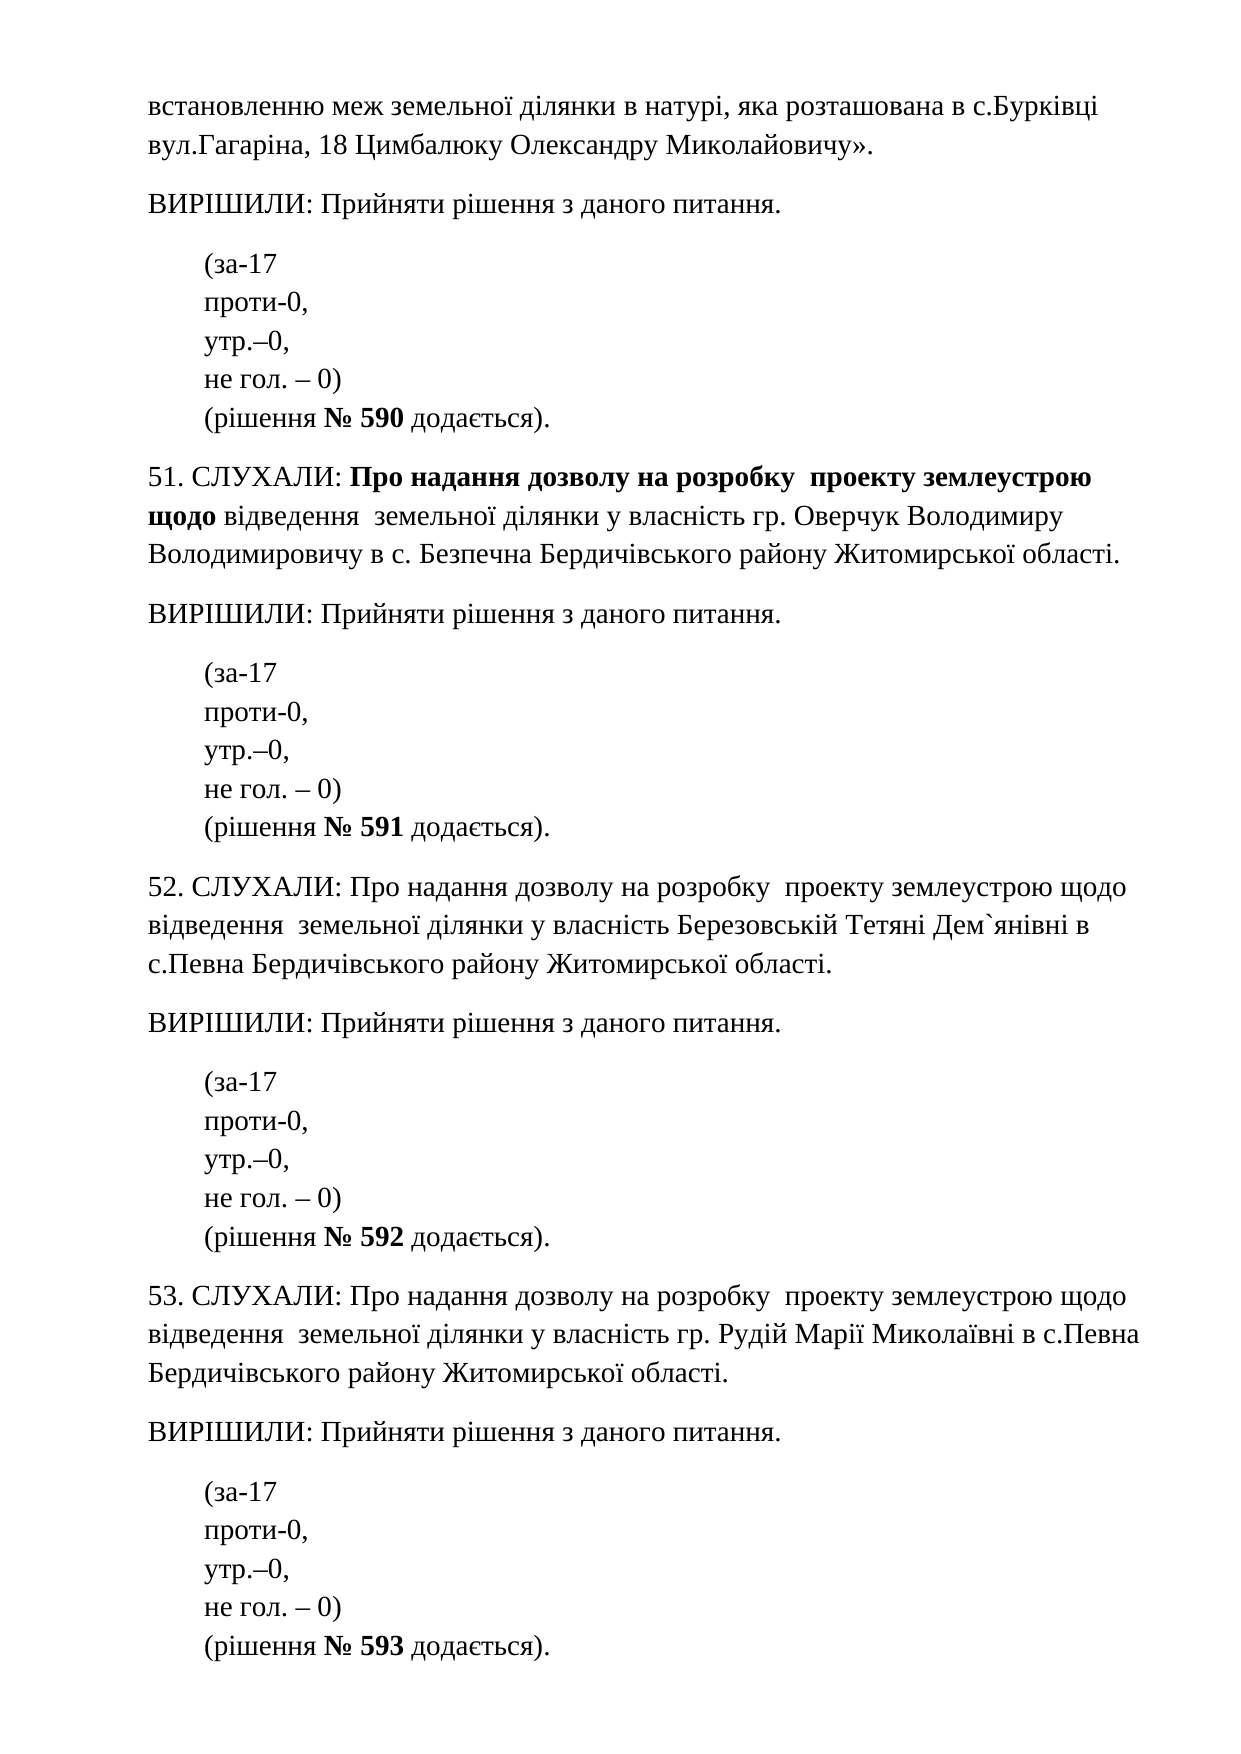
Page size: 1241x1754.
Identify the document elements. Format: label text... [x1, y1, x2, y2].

text ВИРІШИЛИ: Прийняти рішення з даного питання. [148, 1414, 1152, 1448]
text ВИРІШИЛИ: Прийняти рішення з даного питання. [148, 596, 1152, 629]
list (за-17 проти-0, утр.–0, не гол. – 0) [204, 655, 1152, 804]
list (рішення № 590 додається). [204, 400, 1152, 433]
text 53. СЛУХАЛИ: Про надання дозволу на розробку проекту землеустрою щодо відведення земельної ділянки у власність гр. Рудій Марії Миколаївні в с.Певна Бердичівського району Житомирської області. [148, 1278, 1152, 1389]
text ВИРІШИЛИ: Прийняти рішення з даного питання. [148, 1005, 1152, 1039]
text 52. СЛУХАЛИ: Про надання дозволу на розробку проекту землеустрою щодо відведення земельної ділянки у власність Березовській Тетяні Дем`янівні в с.Певна Бердичівського району Житомирської області. [148, 869, 1152, 979]
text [148, 88, 1152, 161]
list (рішення № 592 додається). [204, 1219, 1152, 1252]
text 51. СЛУХАЛИ: Про надання дозволу на розробку проекту землеустрою щодо відведення земельної ділянки у власність гр. Оверчук Володимиру Володимировичу в с. Безпечна Бердичівського району Житомирської області. [148, 459, 1152, 570]
list (за-17 проти-0, утр.–0, не гол. – 0) [204, 246, 1152, 395]
list (за-17 проти-0, утр.–0, не гол. – 0) [204, 1064, 1152, 1214]
text ВИРІШИЛИ: Прийняти рішення з даного питання. [148, 186, 1152, 220]
list (рішення № 593 додається). [204, 1628, 1152, 1662]
list (рішення № 591 додається). [204, 809, 1152, 843]
list (за-17 проти-0, утр.–0, не гол. – 0) [204, 1474, 1152, 1623]
